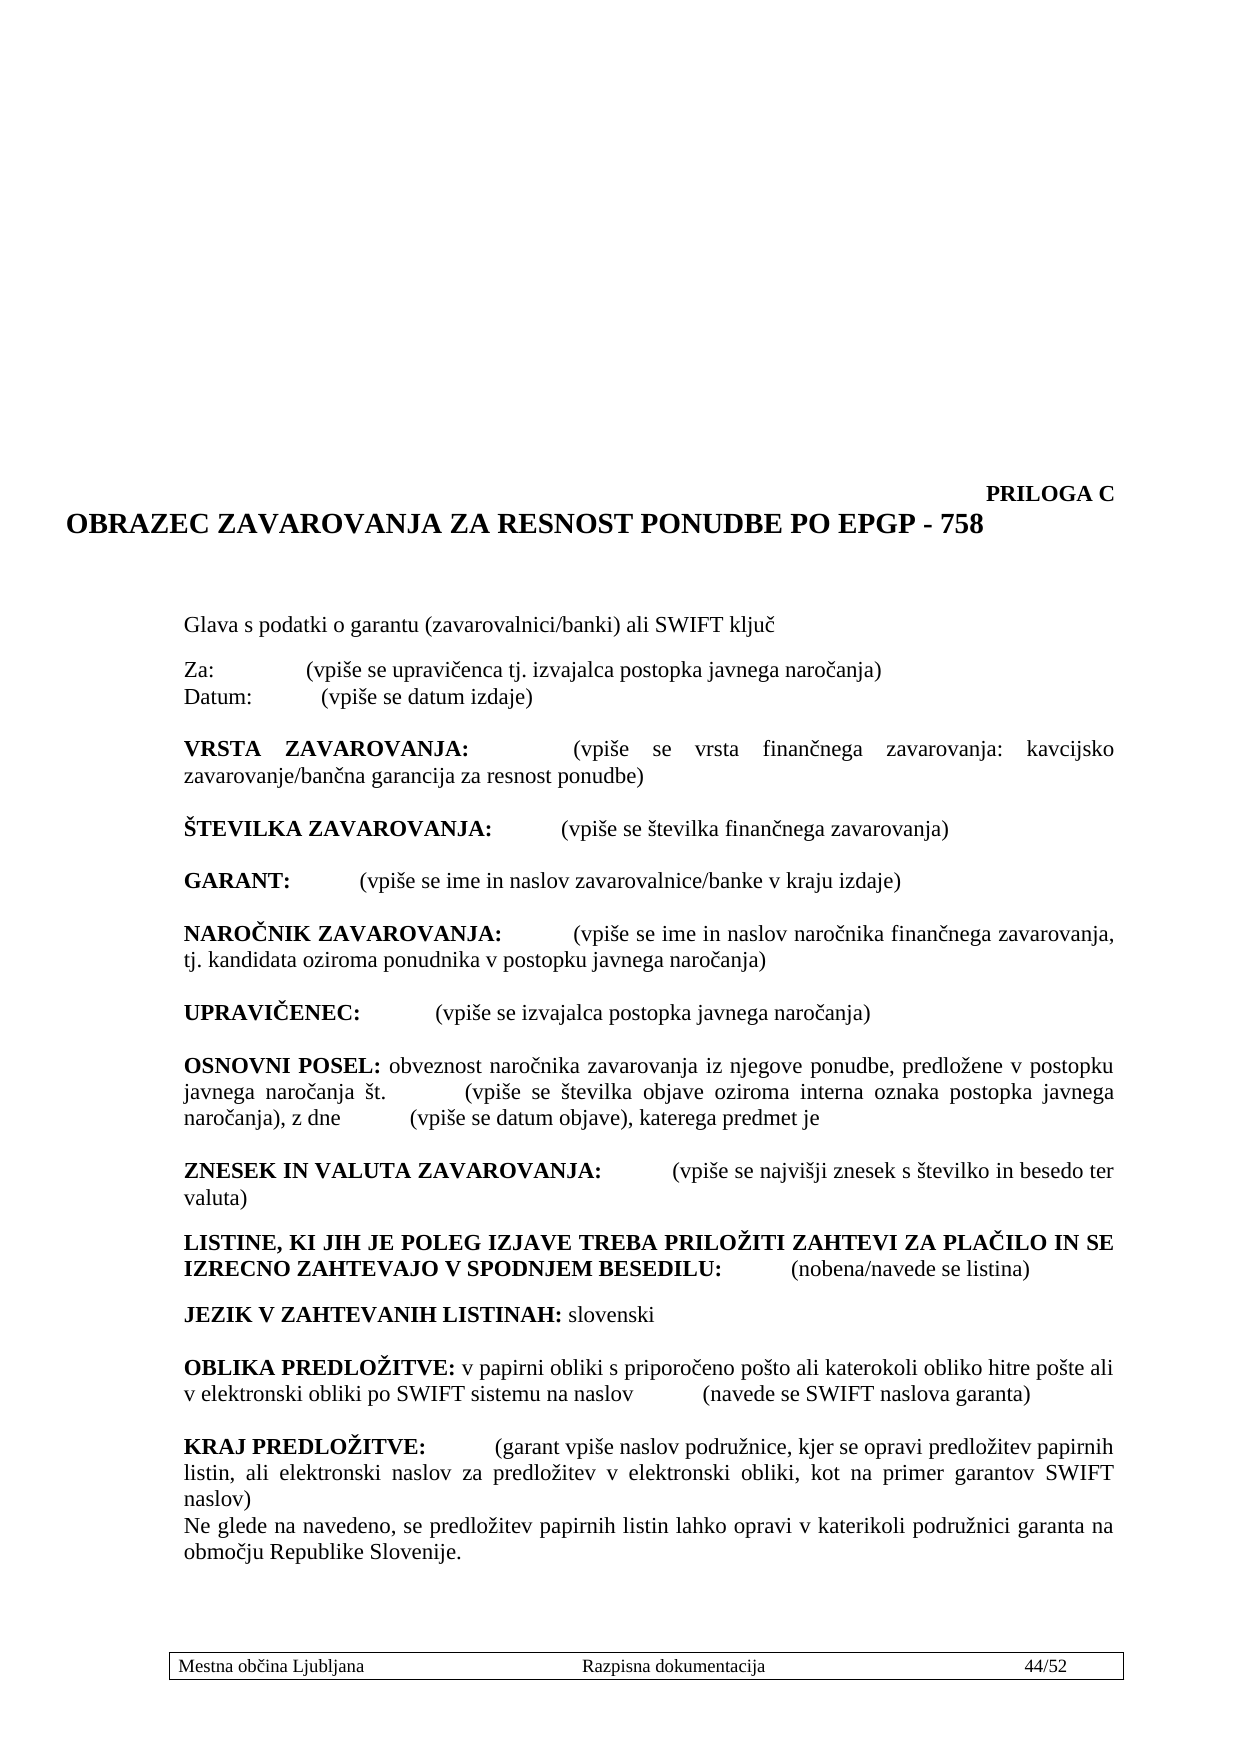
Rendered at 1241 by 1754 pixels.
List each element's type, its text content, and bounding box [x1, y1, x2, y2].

text Datum: (vpiše se datum izdaje) [184, 683, 1115, 709]
text KRAJ PREDLOŽITVE: (garant vpiše naslov podružnice, kjer se opravi predložitev papirnih listin, ali elektronski naslov za predložitev v elektronski obliki, kot na primer garantov SWIFT naslov) [184, 1433, 1115, 1512]
text NAROČNIK ZAVAROVANJA: (vpiše se ime in naslov naročnika finančnega zavarovanja, tj. kandidata oziroma ponudnika v postopku javnega naročanja) [184, 920, 1115, 973]
text Ne glede na navedeno, se predložitev papirnih listin lahko opravi v katerikoli podružnici garanta na območju Republike Slovenije. [184, 1512, 1115, 1564]
text JEZIK V ZAHTEVANIH LISTINAH: slovenski [184, 1301, 1115, 1327]
text PRILOGA C [951, 479, 1115, 506]
text ŠTEVILKA ZAVAROVANJA: (vpiše se številka finančnega zavarovanja) [184, 814, 1115, 841]
text LISTINE, KI JIH JE POLEG IZJAVE TREBA PRILOŽITI ZAHTEVI ZA PLAČILO IN SE IZRECNO ZAHTEVAJO V SPODNJEM BESEDILU: (nobena/navede se listina) [184, 1229, 1115, 1282]
text UPRAVIČENEC: (vpiše se izvajalca postopka javnega naročanja) [184, 999, 1115, 1025]
text OSNOVNI POSEL: obveznost naročnika zavarovanja iz njegove ponudbe, predložene v postopku javnega naročanja št. (vpiše se številka objave oziroma interna oznaka postopka javnega naročanja), z dne (vpiše se datum objave), katerega predmet je [184, 1052, 1115, 1131]
text VRSTA ZAVAROVANJA: (vpiše se vrsta finančnega zavarovanja: kavcijsko zavarovanje/bančna garancija za resnost ponudbe) [184, 736, 1115, 788]
text OBLIKA PREDLOŽITVE: v papirni obliki s priporočeno pošto ali katerokoli obliko hitre pošte ali v elektronski obliki po SWIFT sistemu na naslov (navede se SWIFT naslova garanta) [184, 1354, 1115, 1406]
text GARANT: (vpiše se ime in naslov zavarovalnice/banke v kraju izdaje) [184, 867, 1115, 894]
text ZNESEK IN VALUTA ZAVAROVANJA: (vpiše se najvišji znesek s številko in besedo ter valuta) [184, 1157, 1115, 1210]
text OBRAZEC ZAVAROVANJA ZA RESNOST PONUDBE PO EPGP - 758 [66, 506, 1115, 539]
text Glava s podatki o garantu (zavarovalnici/banki) ali SWIFT ključ [184, 611, 1115, 637]
text Za: (vpiše se upravičenca tj. izvajalca postopka javnega naročanja) [184, 656, 1115, 683]
